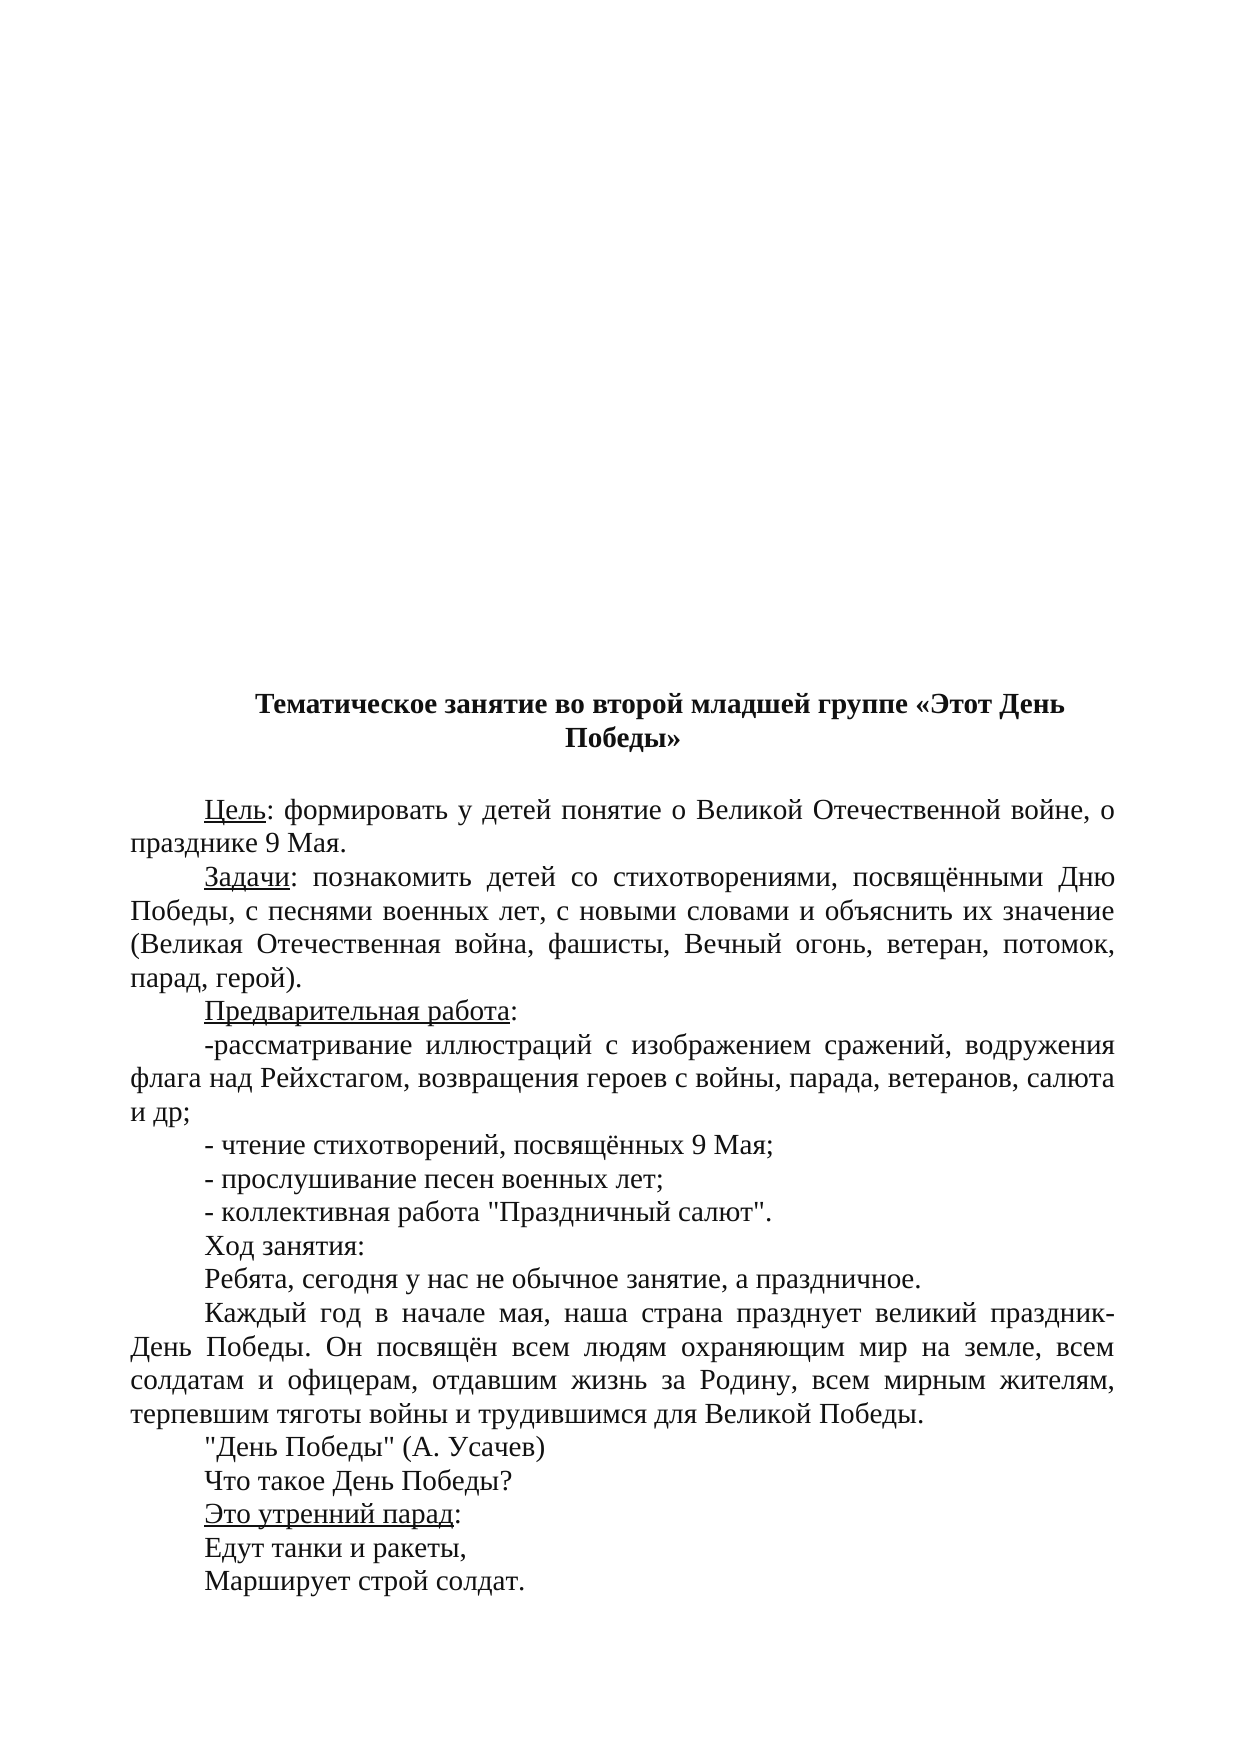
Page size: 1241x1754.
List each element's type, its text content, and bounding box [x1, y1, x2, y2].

text Ребята, сегодня у нас не обычное занятие, а праздничное. [130, 1262, 1116, 1295]
text "День Победы" (А. Усачев) [130, 1429, 1116, 1463]
text Каждый год в начале мая, наша страна празднует великий праздник- День Победы. Он посвящён всем людям охраняющим мир на земле, всем солдатам и офицерам, отдавшим жизнь за Родину, всем мирным жителям, терпевшим тяготы войны и трудившимся для Великой Победы. [130, 1295, 1116, 1429]
text Предварительная работа: [130, 993, 1116, 1027]
text -рассматривание иллюстраций с изображением сражений, водружения флага над Рейхстагом, возвращения героев с войны, парада, ветеранов, салюта и др; [130, 1027, 1116, 1127]
text Тематическое занятие во второй младшей группе «Этот День Победы» [130, 687, 1116, 754]
text - коллективная работа "Праздничный салют". [130, 1194, 1116, 1228]
text Задачи: познакомить детей со стихотворениями, посвящёнными Дню Победы, с песнями военных лет, с новыми словами и объяснить их значение (Великая Отечественная война, фашисты, Вечный огонь, ветеран, потомок, парад, герой). [130, 859, 1116, 993]
text Марширует строй солдат. [130, 1563, 1116, 1597]
text Ход занятия: [130, 1228, 1116, 1262]
text - чтение стихотворений, посвящённых 9 Мая; [130, 1127, 1116, 1161]
text Едут танки и ракеты, [130, 1530, 1116, 1563]
text Что такое День Победы? [130, 1463, 1116, 1496]
text Это утренний парад: [130, 1496, 1116, 1530]
text - прослушивание песен военных лет; [130, 1161, 1116, 1194]
text Цель: формировать у детей понятие о Великой Отечественной войне, о празднике 9 Мая. [130, 792, 1116, 859]
